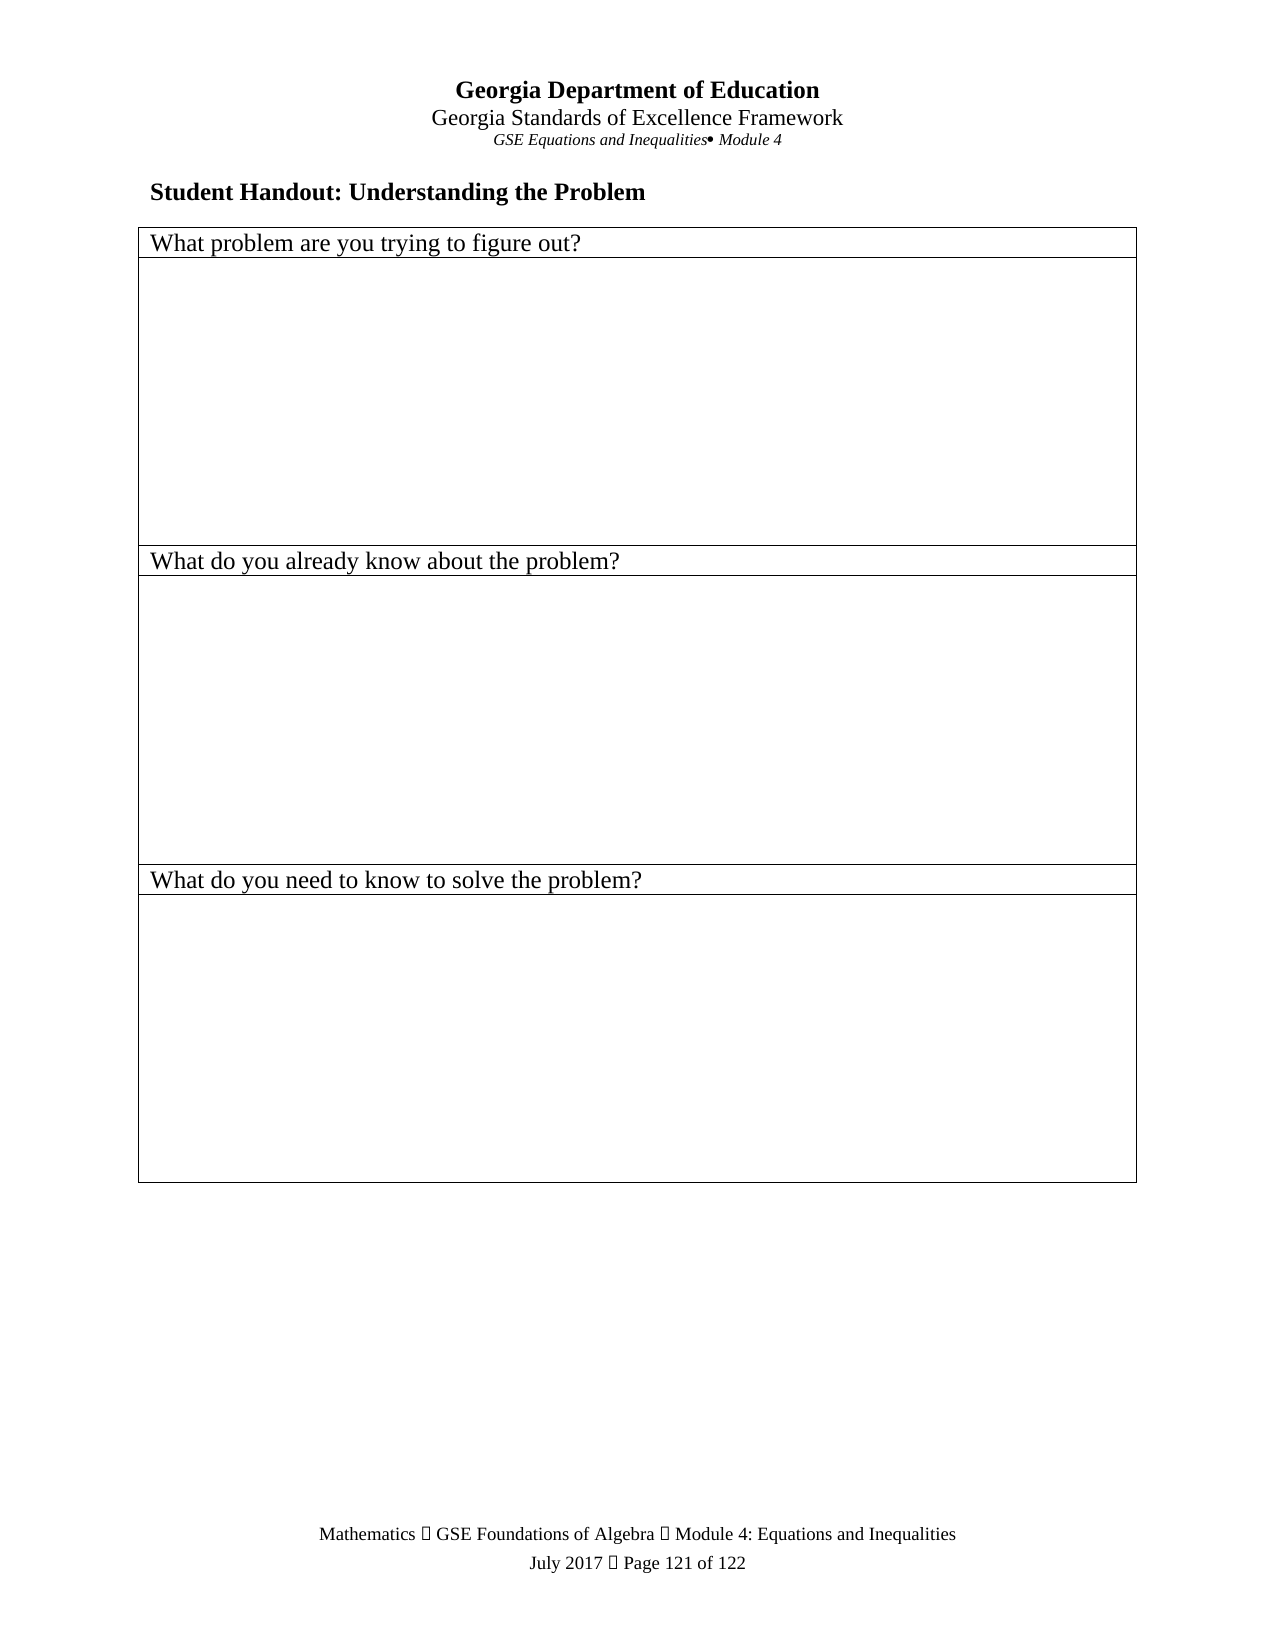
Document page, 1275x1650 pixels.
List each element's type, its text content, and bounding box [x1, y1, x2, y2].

table_header What problem are you trying to figure out? [139, 228, 1136, 257]
table_cell [139, 258, 1136, 545]
table_cell [139, 895, 1136, 1182]
table_cell [139, 576, 1136, 864]
text Student Handout: Understanding the Problem [150, 177, 1125, 206]
table_cell What do you need to know to solve the problem? [139, 865, 1136, 893]
table_cell What do you already know about the problem? [139, 546, 1136, 575]
